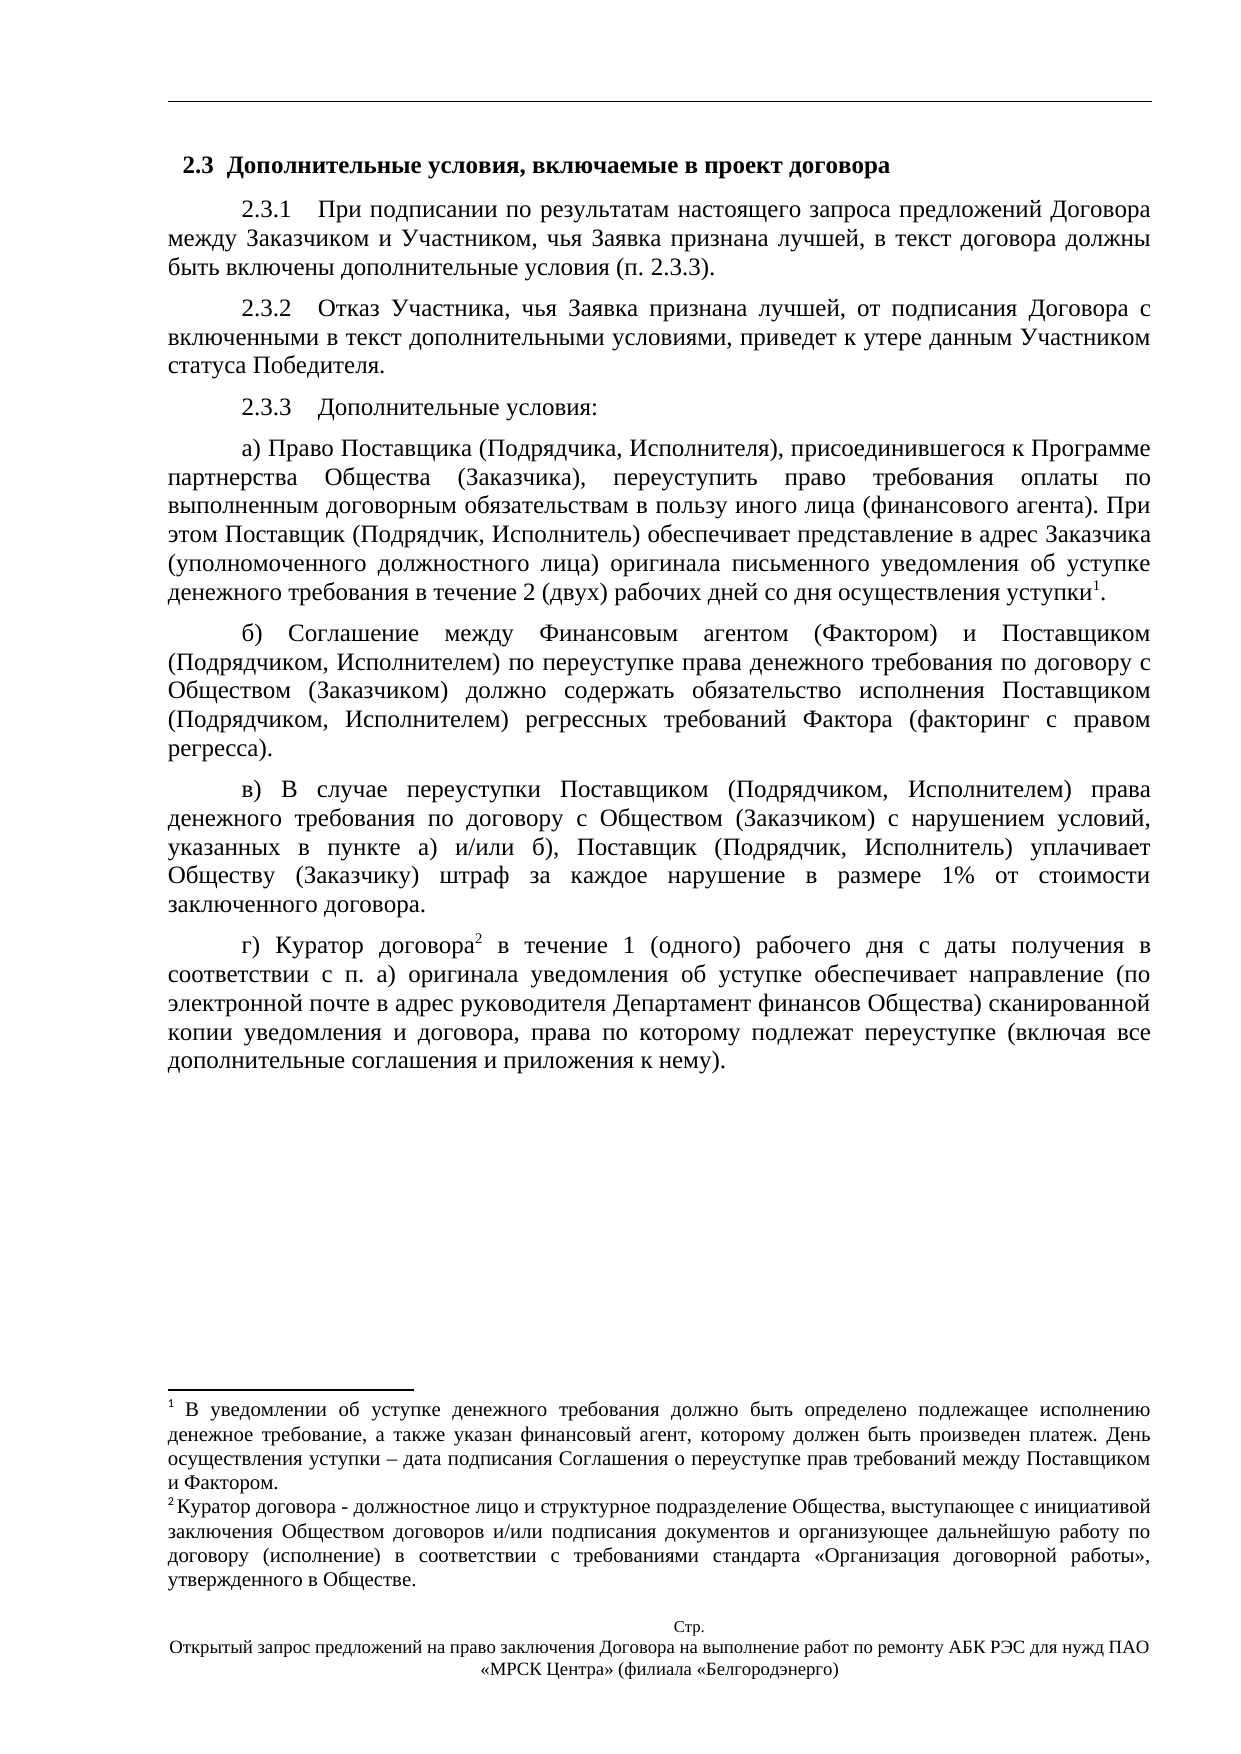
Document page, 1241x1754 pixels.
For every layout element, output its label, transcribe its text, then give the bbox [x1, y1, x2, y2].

subtitle г) Куратор договора в течение 1 (одного) рабочего дня с даты получения в соответствии с п. а) оригинала уведомления об уступке обеспечивает направление (по электронной почте в адрес руководителя Департамент финансов Общества) сканированной копии уведомления и договора, права по которому подлежат переуступке (включая все дополнительные соглашения и приложения к нему). [168, 930, 1152, 1074]
subtitle в) В случае переуступки Поставщиком (Подрядчиком, Исполнителем) права денежного требования по договору с Обществом (Заказчиком) с нарушением условий, указанных в пункте а) и/или б), Поставщик (Подрядчик, Исполнитель) уплачивает Обществу (Заказчику) штраф за каждое нарушение в размере 1% от стоимости заключенного договора. [168, 774, 1152, 918]
subtitle Отказ Участника, чья Заявка признана лучшей, от подписания Договора с включенными в текст дополнительными условиями, приведет к утере данным Участником статуса Победителя. [168, 293, 1152, 379]
subtitle Дополнительные условия, включаемые в проект договора [182, 150, 1152, 179]
subtitle Дополнительные условия: [168, 392, 1152, 420]
subtitle При подписании по результатам настоящего запроса предложений Договора между Заказчиком и Участником, чья Заявка признана лучшей, в текст договора должны быть включены дополнительные условия (п. 2.3.3). [168, 194, 1152, 280]
subtitle а) Право Поставщика (Подрядчика, Исполнителя), присоединившегося к Программе партнерства Общества (Заказчика), переуступить право требования оплаты по выполненным договорным обязательствам в пользу иного лица (финансового агента). При этом Поставщик (Подрядчик, Исполнитель) обеспечивает представление в адрес Заказчика (уполномоченного должностного лица) оригинала письменного уведомления об уступке денежного требования в течение 2 (двух) рабочих дней со дня осуществления уступки. [168, 433, 1152, 605]
subtitle б) Соглашение между Финансовым агентом (Фактором) и Поставщиком (Подрядчиком, Исполнителем) по переуступке права денежного требования по договору с Обществом (Заказчиком) должно содержать обязательство исполнения Поставщиком (Подрядчиком, Исполнителем) регрессных требований Фактора (факторинг с правом регресса). [168, 618, 1152, 762]
